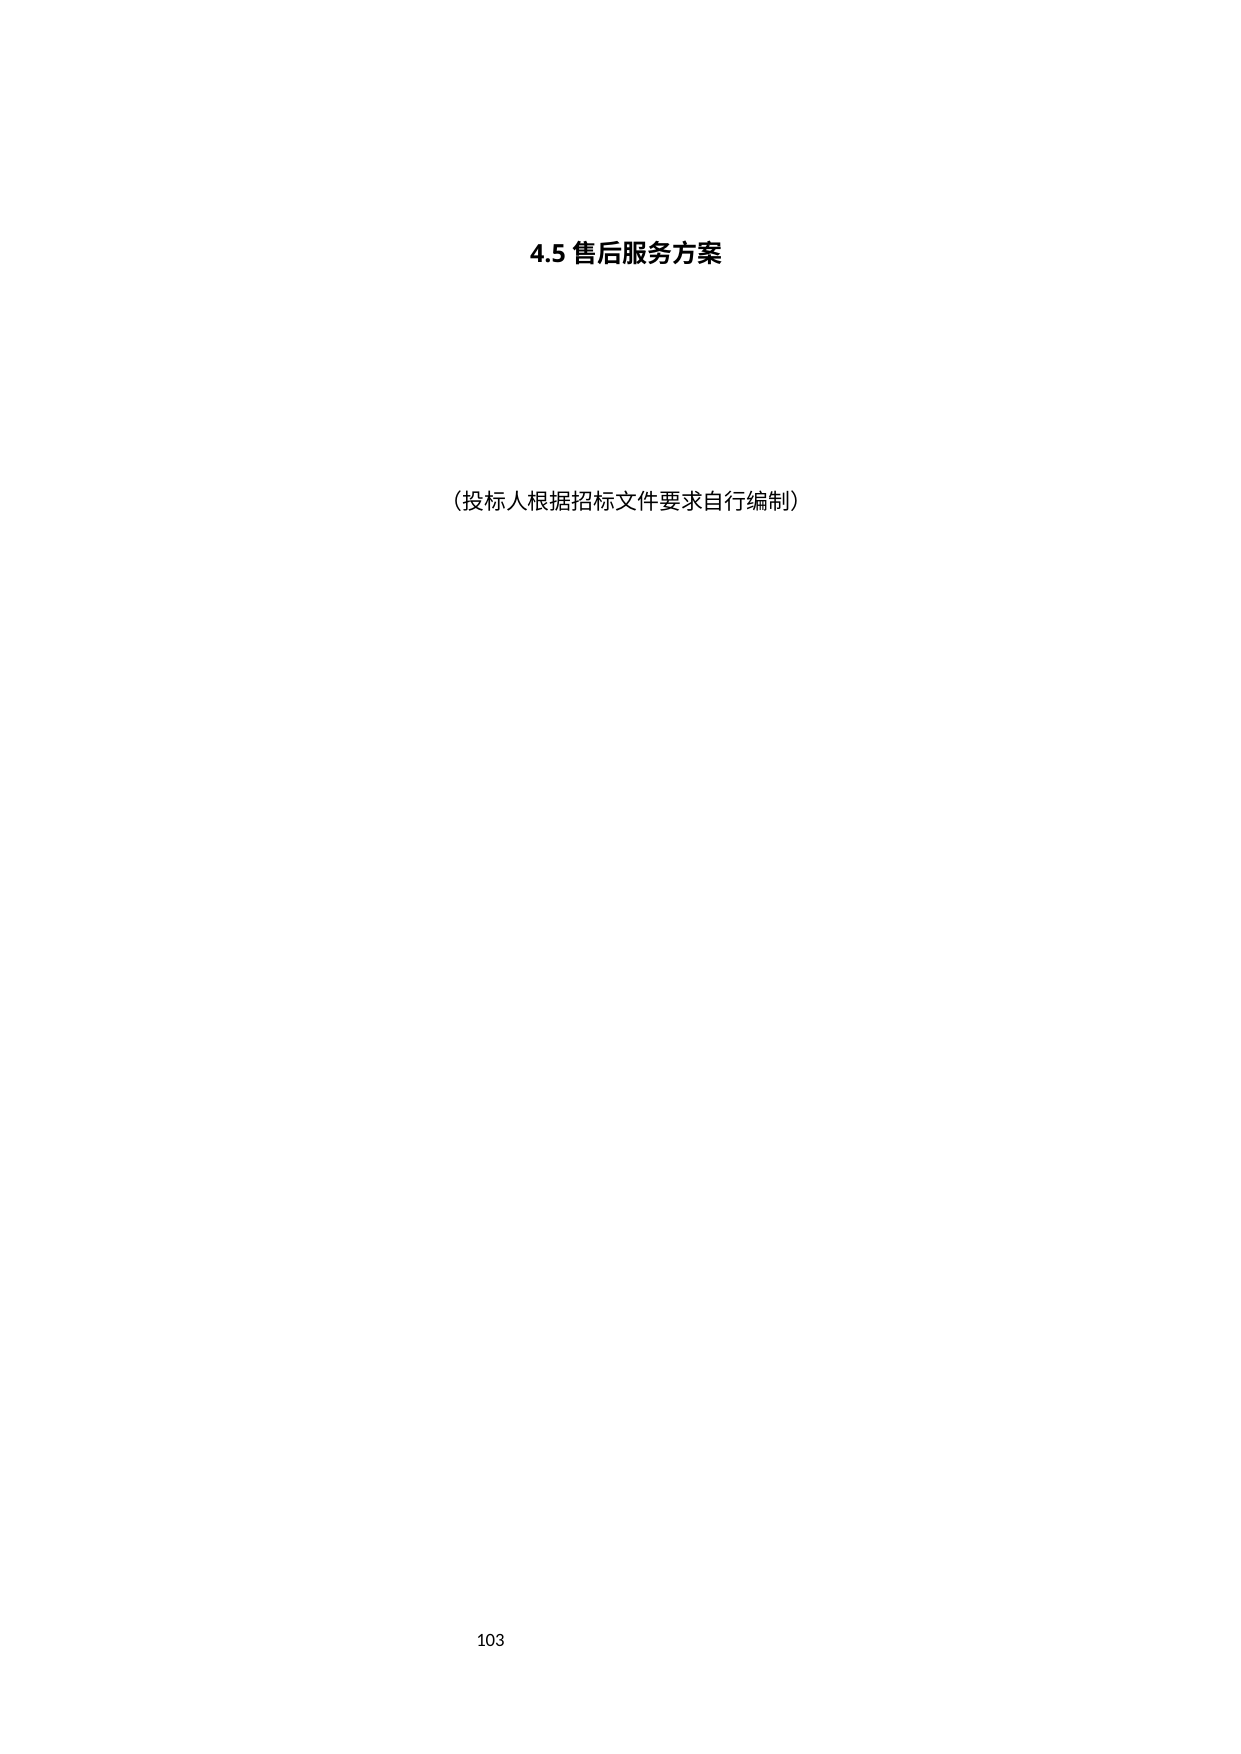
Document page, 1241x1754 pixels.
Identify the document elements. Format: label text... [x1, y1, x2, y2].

text 4.5 售后服务方案 [165, 219, 1087, 284]
text （投标人根据招标文件要求自行编制） [165, 484, 1087, 516]
